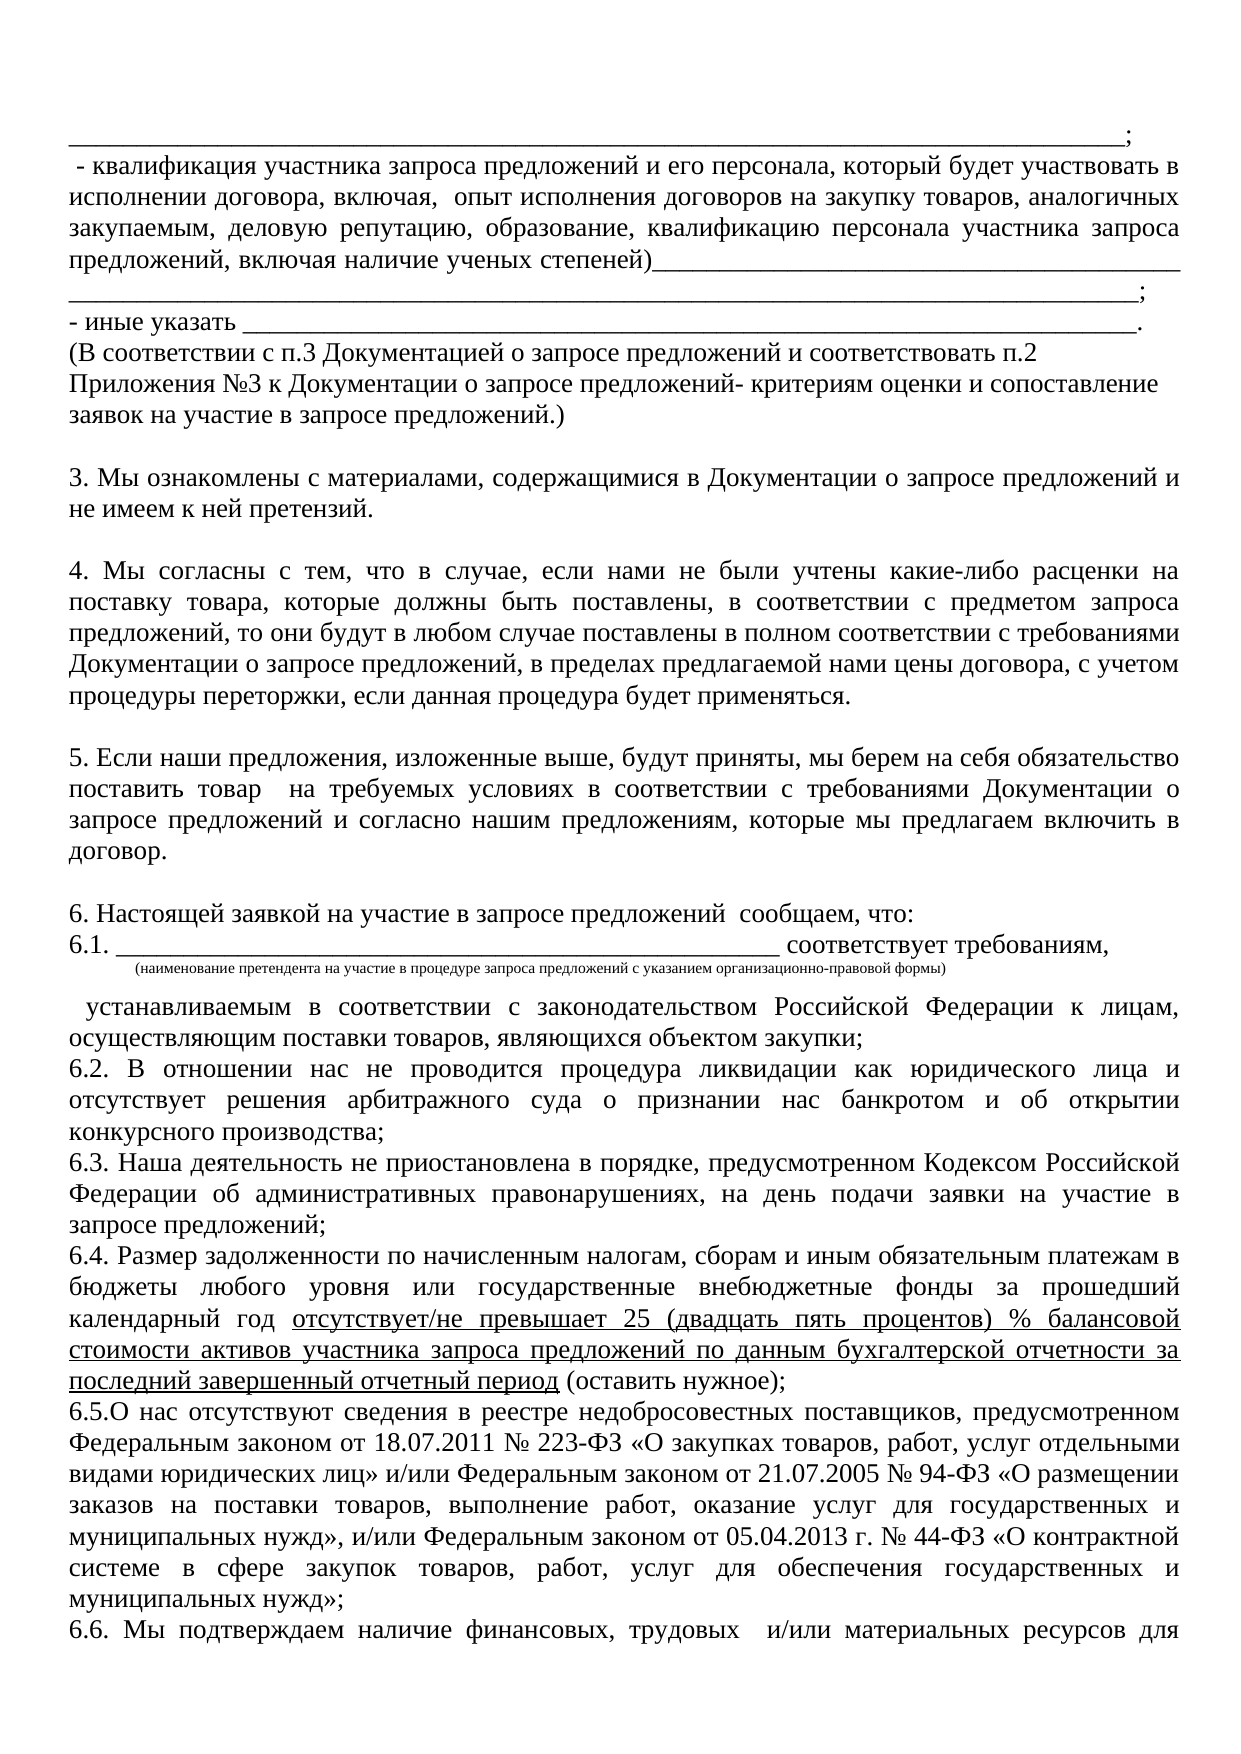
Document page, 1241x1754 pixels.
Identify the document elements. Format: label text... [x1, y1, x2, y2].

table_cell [58, 897, 1192, 1644]
table_cell 5. Если наши предложения, изложенные выше, будут приняты, мы берем на себя обязательство поставить товар на требуемых условиях в соответствии с требованиями Документации о запросе предложений и согласно нашим предложениям, которые мы предлагаем включить в договор. [58, 741, 1192, 897]
table_cell 4. Мы согласны с тем, что в случае, если нами не были учтены какие-либо расценки на поставку товара, которые должны быть поставлены, в соответствии с предметом запроса предложений, то они будут в любом случае поставлены в полном соответствии с требованиями Документации о запросе предложений, в пределах предлагаемой нами цены договора, с учетом процедуры переторжки, если данная процедура будет применяться. [58, 523, 1192, 741]
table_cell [58, 118, 1192, 523]
